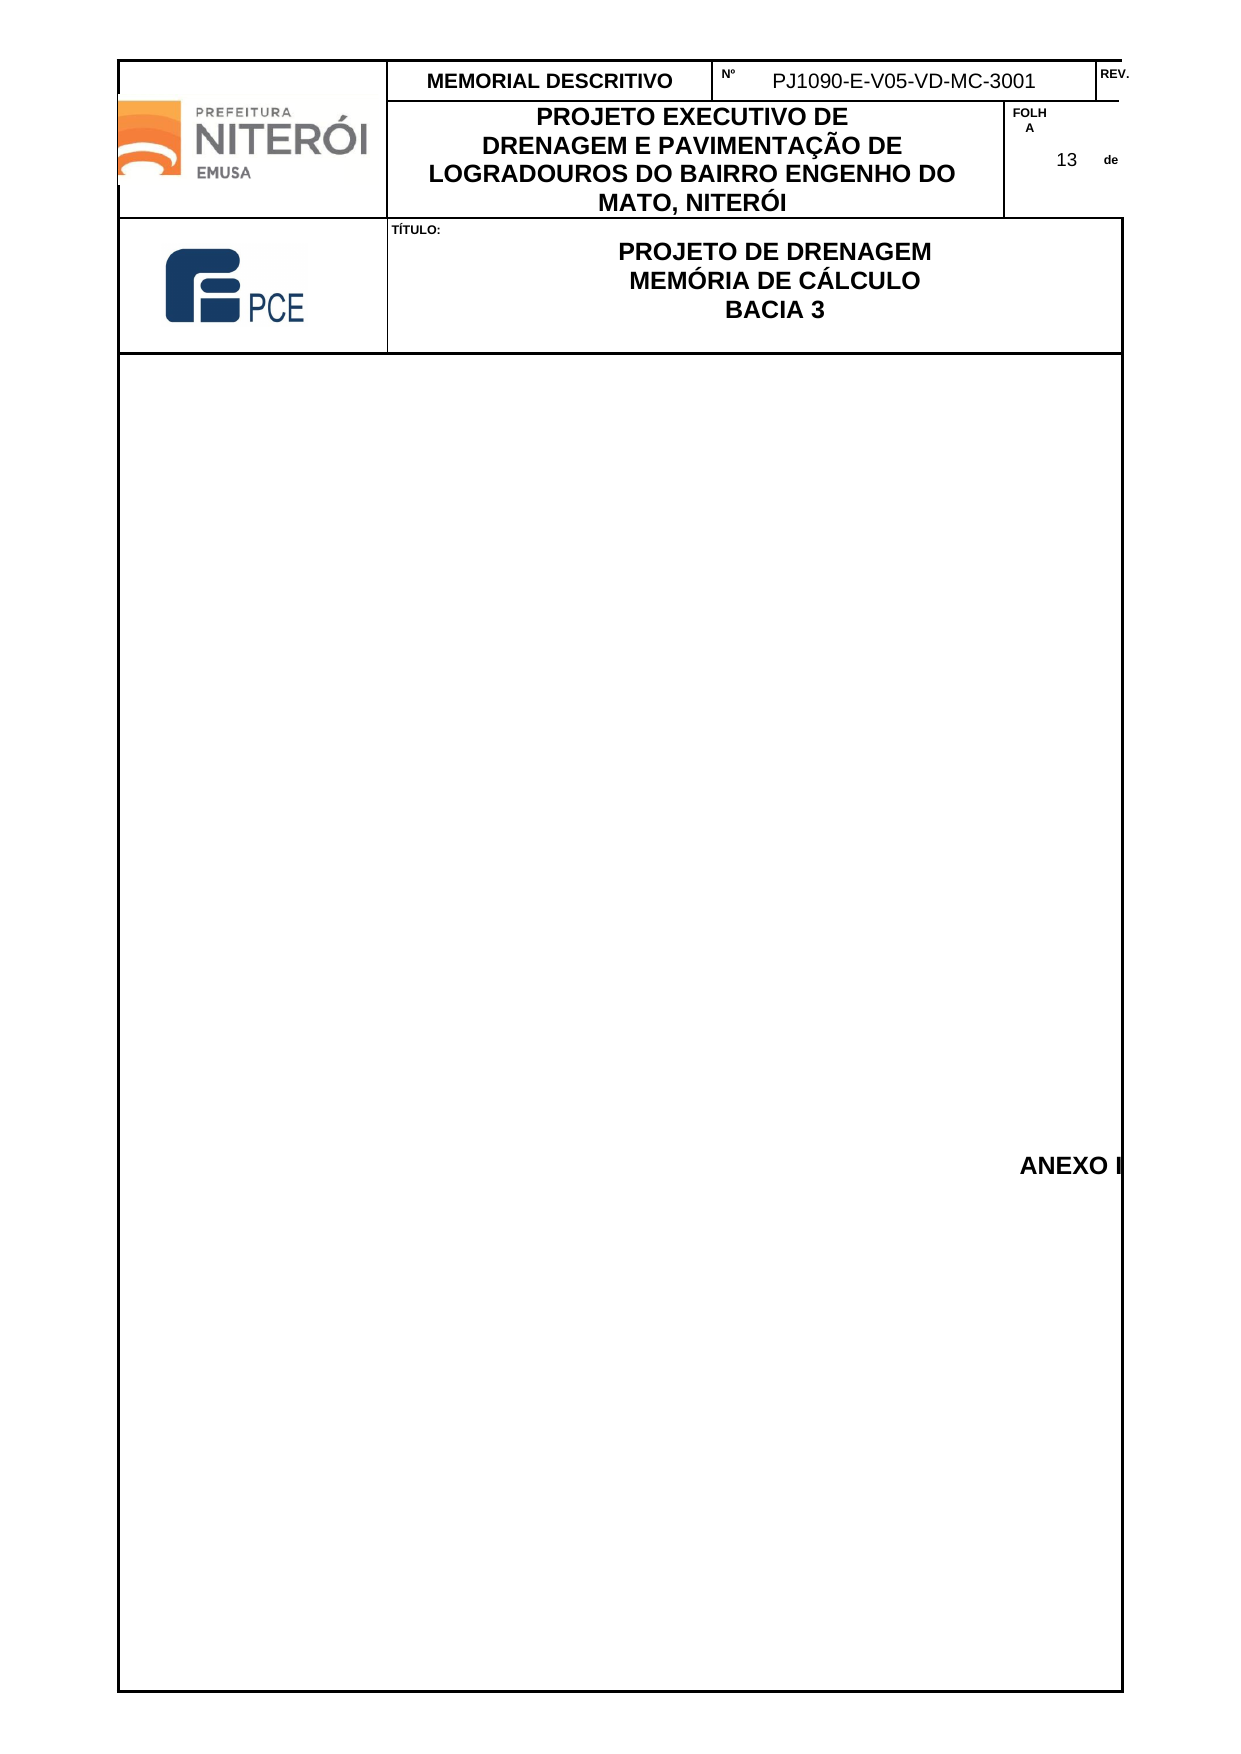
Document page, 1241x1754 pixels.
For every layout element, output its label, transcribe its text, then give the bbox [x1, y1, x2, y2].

subtitle ANEXO I [200, 1151, 1122, 1180]
picture [118, 94, 379, 185]
picture [161, 243, 308, 327]
